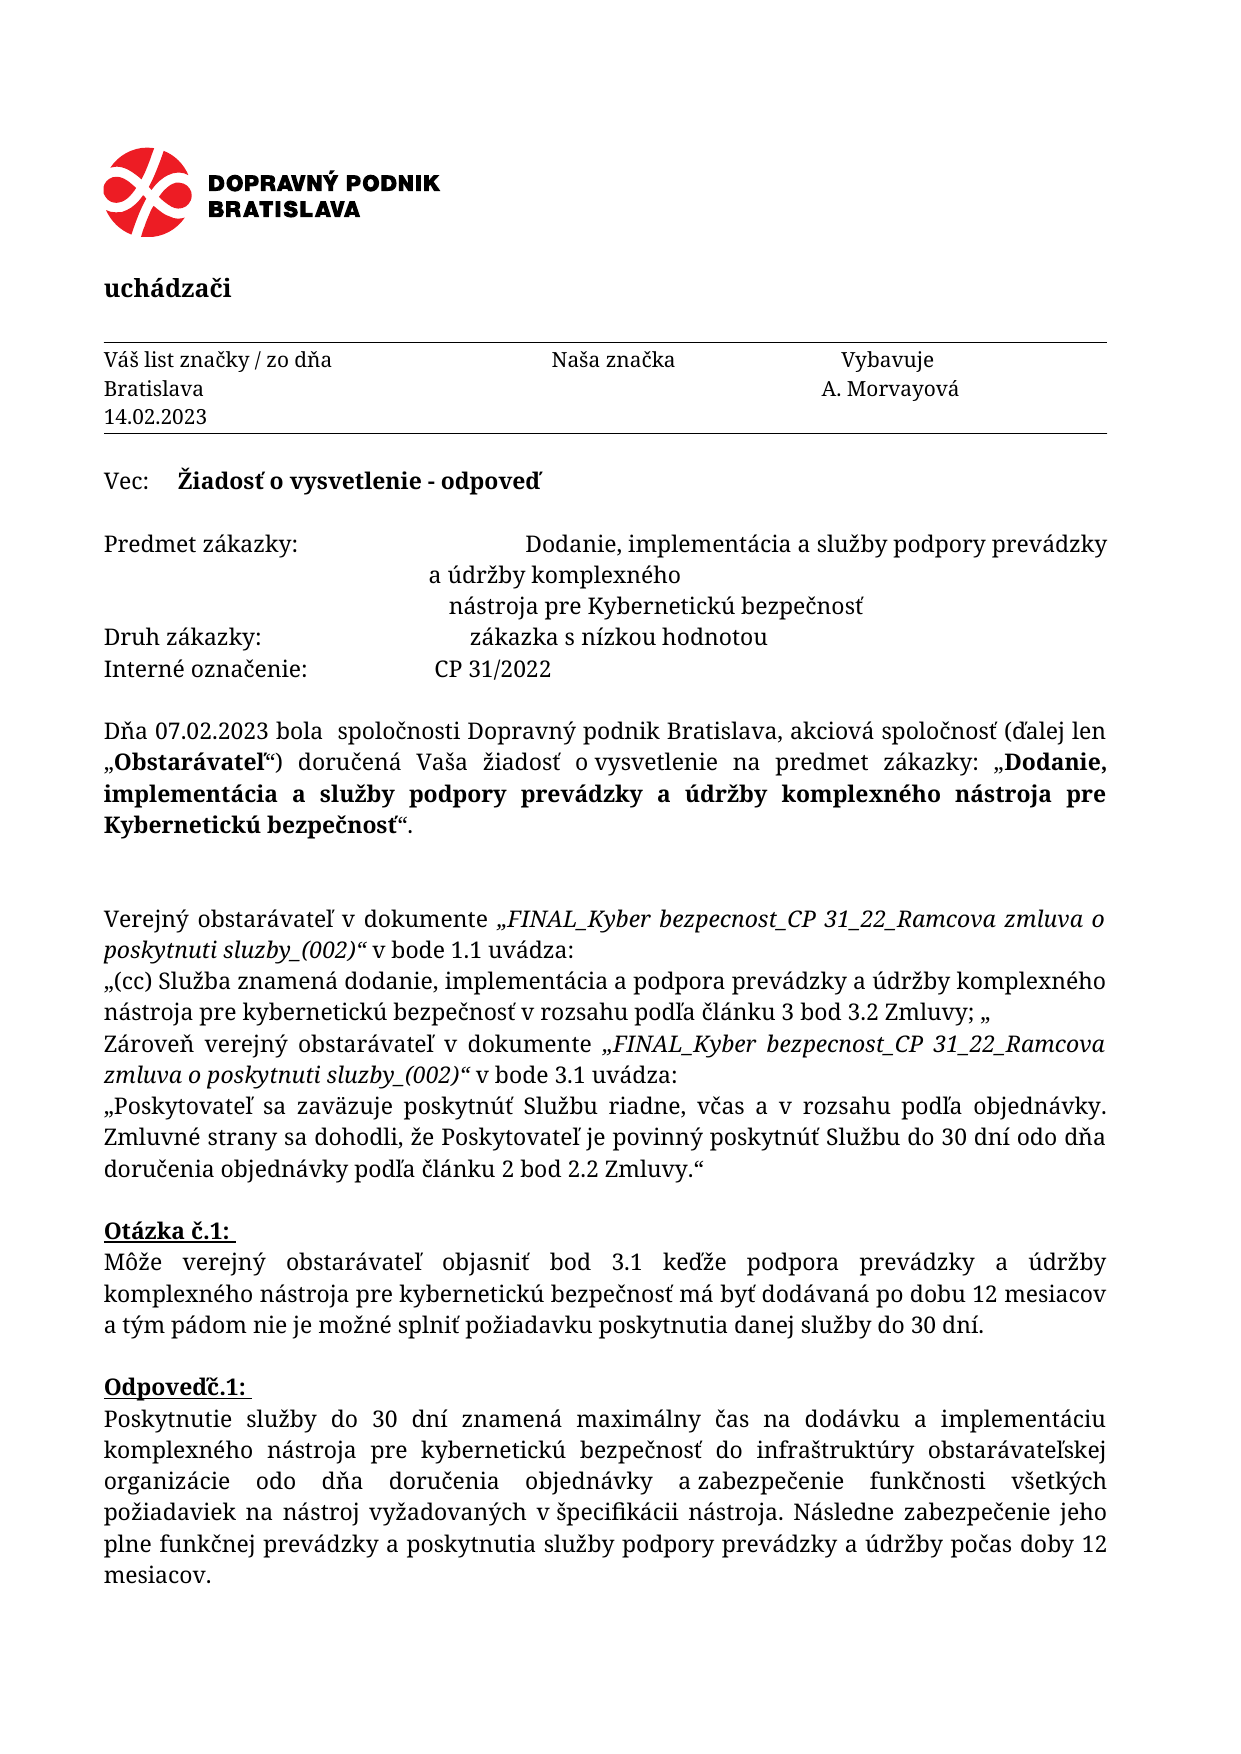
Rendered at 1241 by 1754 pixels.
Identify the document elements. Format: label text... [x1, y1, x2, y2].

text Otázka č.1: [103, 1215, 1107, 1246]
text Predmet zákazky: Dodanie, implementácia a služby podpory prevádzky a údržby komplexného [103, 528, 1107, 590]
text Môže verejný obstarávateľ objasniť bod 3.1 keďže podpora prevádzky a údržby komplexného nástroja pre kybernetickú bezpečnosť má byť dodávaná po dobu 12 mesiacov a tým pádom nie je možné splniť požiadavku poskytnutia danej služby do 30 dní. [103, 1246, 1107, 1340]
text Zároveň verejný obstarávateľ v dokumente „FINAL_Kyber bezpecnost_CP 31_22_Ramcova zmluva o poskytnuti sluzby_(002)“ v bode 3.1 uvádza: [103, 1028, 1107, 1090]
text uchádzači [103, 271, 1107, 305]
text Dňa 07.02.2023 bola spoločnosti Dopravný podnik Bratislava, akciová spoločnosť (ďalej len „Obstarávateľ“) doručená Vaša žiadosť o vysvetlenie na predmet zákazky: „Dodanie, implementácia a služby podpory prevádzky a údržby komplexného nástroja pre Kybernetickú bezpečnosť“. [103, 715, 1107, 840]
text Odpoveďč.1: [103, 1371, 1107, 1403]
text Poskytnutie služby do 30 dní znamená maximálny čas na dodávku a implementáciu komplexného nástroja pre kybernetickú bezpečnosť do infraštruktúry obstarávateľskej organizácie odo dňa doručenia objednávky a zabezpečenie funkčnosti všetkých požiadaviek na nástroj vyžadovaných v špecifikácii nástroja. Následne zabezpečenie jeho plne funkčnej prevádzky a poskytnutia služby podpory prevádzky a údržby počas doby 12 mesiacov. [103, 1403, 1107, 1590]
text Verejný obstarávateľ v dokumente „FINAL_Kyber bezpecnost_CP 31_22_Ramcova zmluva o poskytnuti sluzby_(002)“ v bode 1.1 uvádza: [103, 903, 1107, 965]
text Váš list značky / zo dňa Naša značka Vybavuje Bratislava A. Morvayová 14.02.2023 [103, 343, 1107, 434]
text „Poskytovateľ sa zaväzuje poskytnúť Službu riadne, včas a v rozsahu podľa objednávky. Zmluvné strany sa dohodli, že Poskytovateľ je povinný poskytnúť Službu do 30 dní odo dňa doručenia objednávky podľa článku 2 bod 2.2 Zmluvy.“ [103, 1090, 1107, 1184]
text Vec: Žiadosť o vysvetlenie - odpoveď [103, 465, 1107, 496]
text „(cc) Služba znamená dodanie, implementácia a podpora prevádzky a údržby komplexného nástroja pre kybernetickú bezpečnosť v rozsahu podľa článku 3 bod 3.2 Zmluvy; „ [103, 965, 1107, 1028]
text Druh zákazky: zákazka s nízkou hodnotou [103, 621, 1107, 653]
text nástroja pre Kybernetickú bezpečnosť [103, 590, 1107, 621]
text Interné označenie: CP 31/2022 [103, 653, 1107, 684]
